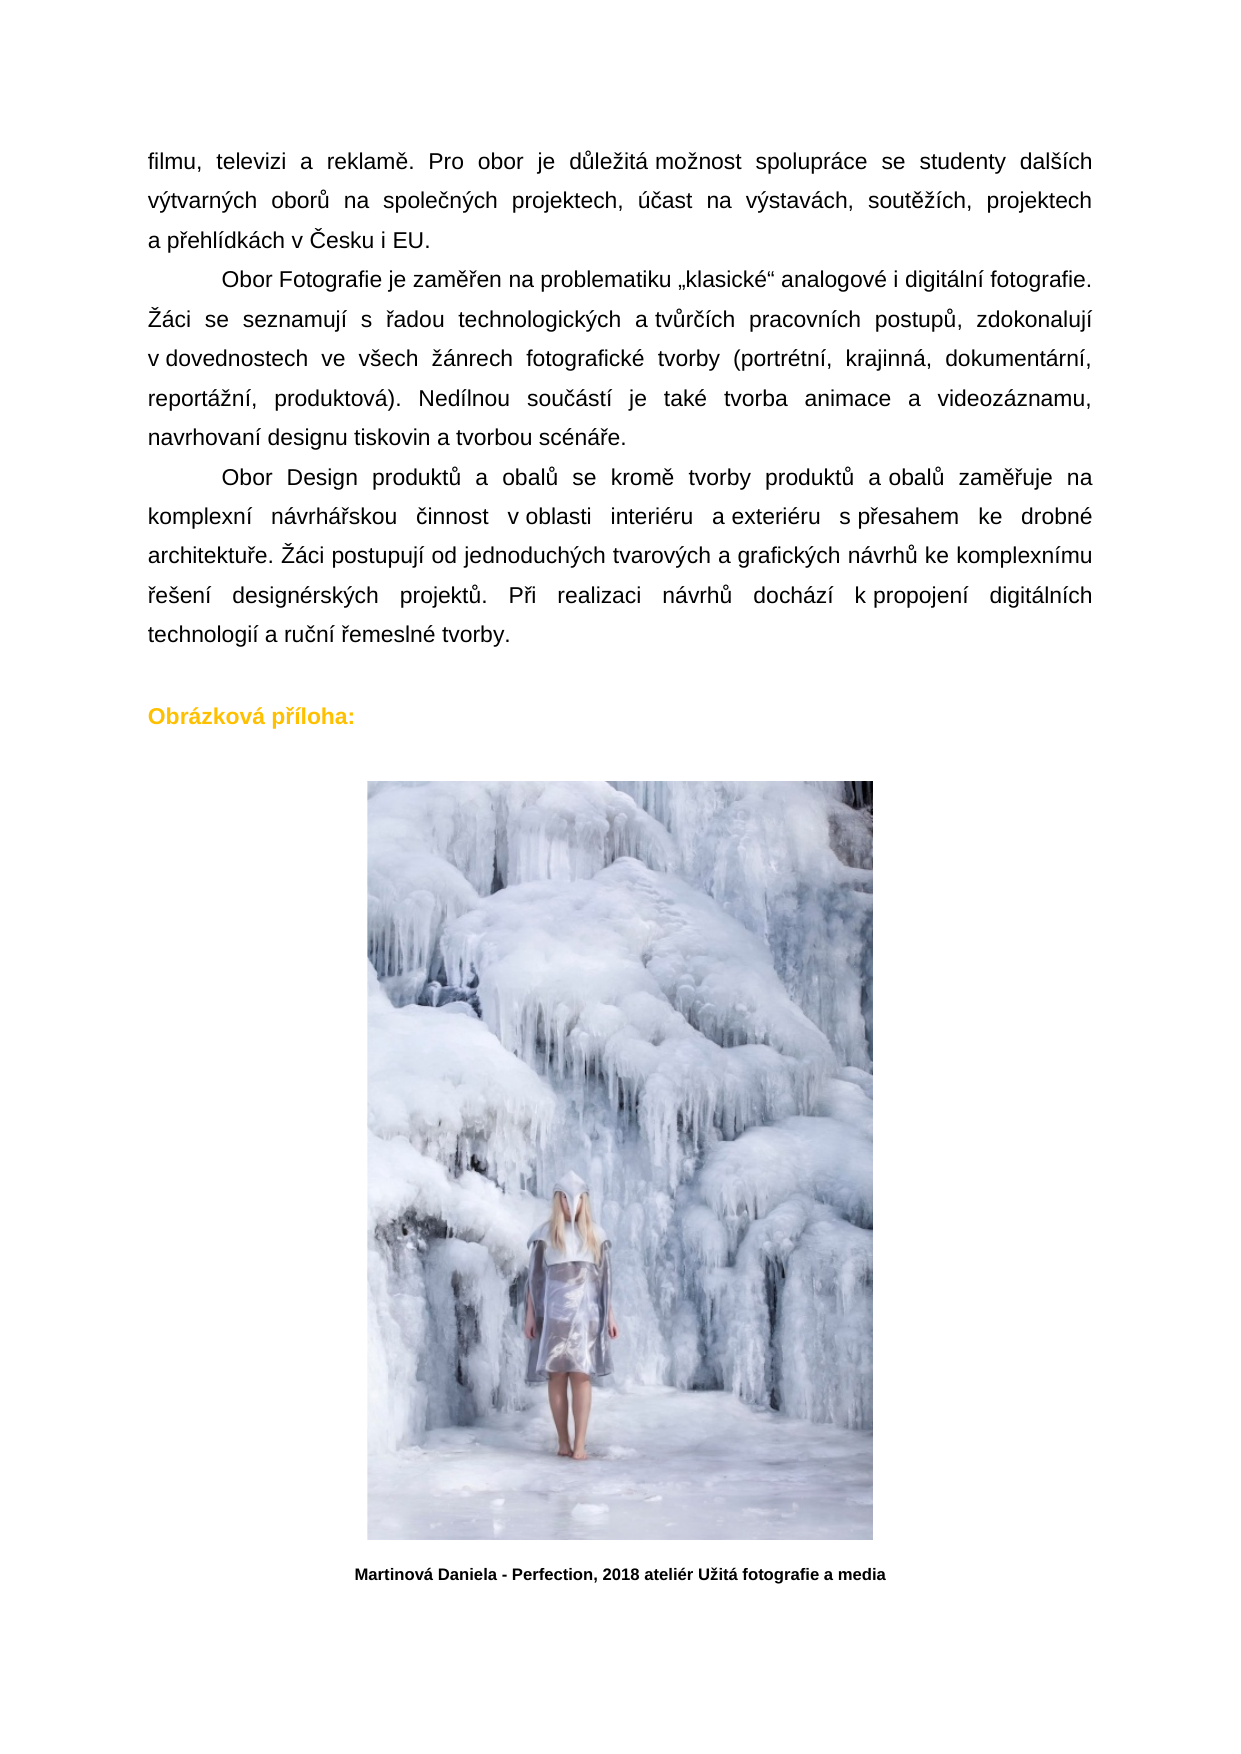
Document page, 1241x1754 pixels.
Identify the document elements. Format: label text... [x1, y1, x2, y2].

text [148, 148, 1093, 253]
text Obor Design produktů a obalů se kromě tvorby produktů a obalů zaměřuje na komplexní návrhářskou činnost v oblasti interiéru a exteriéru s přesahem ke drobné architektuře. Žáci postupují od jednoduchých tvarových a grafických návrhů ke komplexnímu řešení designérských projektů. Při realizaci návrhů dochází k propojení digitálních technologií a ruční řemeslné tvorby. [148, 463, 1093, 648]
picture [367, 781, 873, 1540]
text Obrázková příloha: [148, 703, 1093, 729]
text Martinová Daniela - Perfection, 2018 ateliér Užitá fotografie a media [148, 1564, 1093, 1584]
text Obor Fotografie je zaměřen na problematiku „klasické“ analogové i digitální fotografie. Žáci se seznamují s řadou technologických a tvůrčích pracovních postupů, zdokonalují v dovednostech ve všech žánrech fotografické tvorby (portrétní, krajinná, dokumentární, reportážní, produktová). Nedílnou součástí je také tvorba animace a videozáznamu, navrhovaní designu tiskovin a tvorbou scénáře. [148, 266, 1093, 450]
